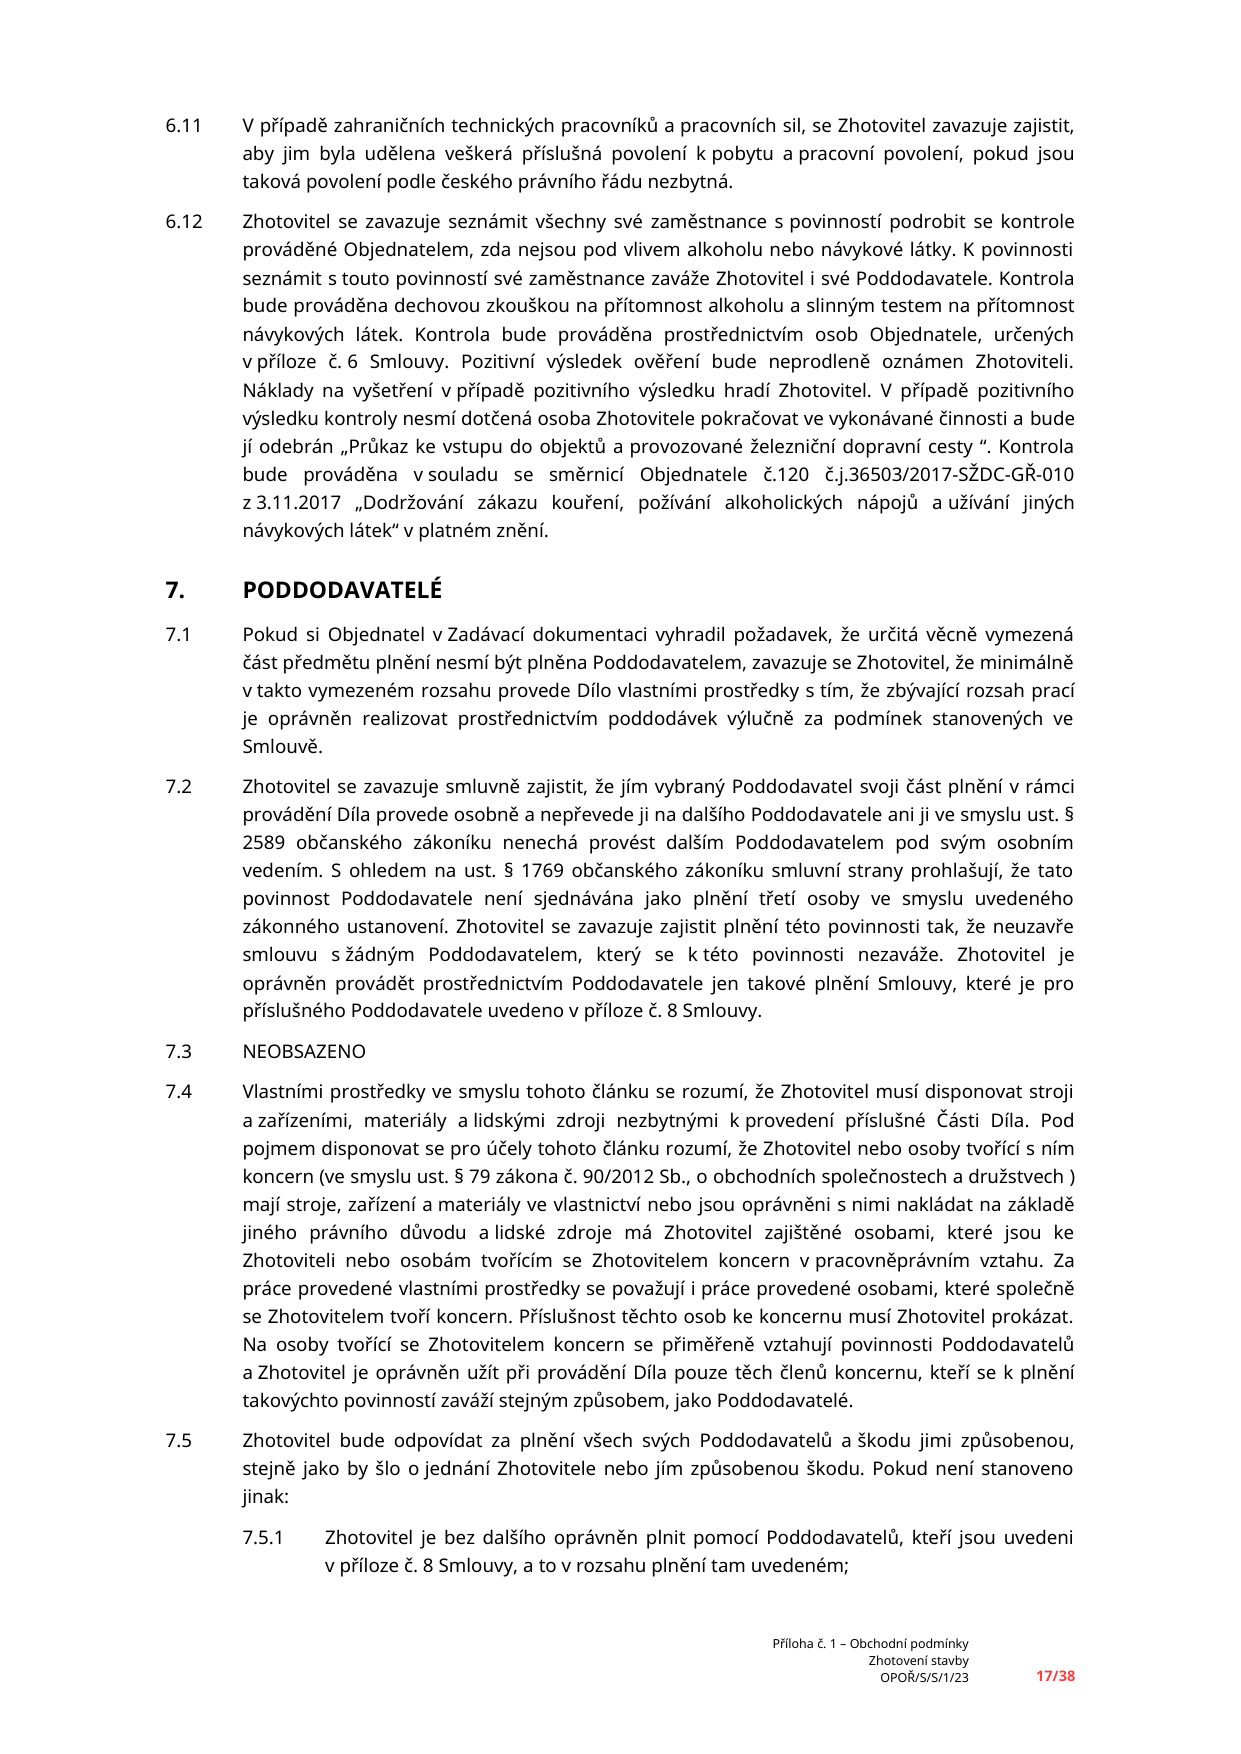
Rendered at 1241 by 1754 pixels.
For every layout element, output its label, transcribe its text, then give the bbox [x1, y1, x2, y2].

text Zhotovitel se zavazuje smluvně zajistit, že jím vybraný Poddodavatel svoji část plnění v rámci provádění Díla provede osobně a nepřevede ji na dalšího Poddodavatele ani ji ve smyslu ust. § 2589 občanského zákoníku nenechá provést dalším Poddodavatelem pod svým osobním vedením. S ohledem na ust. § 1769 občanského zákoníku smluvní strany prohlašují, že tato povinnost Poddodavatele není sjednávána jako plnění třetí osoby ve smyslu uvedeného zákonného ustanovení. Zhotovitel se zavazuje zajistit plnění této povinnosti tak, že neuzavře smlouvu s žádným Poddodavatelem, který se k této povinnosti nezaváže. Zhotovitel je oprávněn provádět prostřednictvím Poddodavatele jen takové plnění Smlouvy, které je pro příslušného Poddodavatele uvedeno v příloze č. 8 Smlouvy. [165, 774, 1075, 1023]
text Zhotovitel se zavazuje seznámit všechny své zaměstnance s povinností podrobit se kontrole prováděné Objednatelem, zda nejsou pod vlivem alkoholu nebo návykové látky. K povinnosti seznámit s touto povinností své zaměstnance zaváže Zhotovitel i své Poddodavatele. Kontrola bude prováděna dechovou zkouškou na přítomnost alkoholu a slinným testem na přítomnost návykových látek. Kontrola bude prováděna prostřednictvím osob Objednatele, určených v příloze č. 6 Smlouvy. Pozitivní výsledek ověření bude neprodleně oznámen Zhotoviteli. Náklady na vyšetření v případě pozitivního výsledku hradí Zhotovitel. V případě pozitivního výsledku kontroly nesmí dotčená osoba Zhotovitele pokračovat ve vykonávané činnosti a bude jí odebrán „Průkaz ke vstupu do objektů a provozované železniční dopravní cesty “. Kontrola bude prováděna v souladu se směrnicí Objednatele č.120 č.j.36503/2017-SŽDC-GŘ-010 z 3.11.2017 „Dodržování zákazu kouření, požívání alkoholických nápojů a užívání jiných návykových látek“ v platném znění. [165, 209, 1075, 542]
text Pokud si Objednatel v Zadávací dokumentaci vyhradil požadavek, že určitá věcně vymezená část předmětu plnění nesmí být plněna Poddodavatelem, zavazuje se Zhotovitel, že minimálně v takto vymezeném rozsahu provede Dílo vlastními prostředky s tím, že zbývající rozsah prací je oprávněn realizovat prostřednictvím poddodávek výlučně za podmínek stanovených ve Smlouvě. [165, 621, 1075, 759]
text PODDODAVATELÉ [165, 574, 1075, 605]
text V případě zahraničních technických pracovníků a pracovních sil, se Zhotovitel zavazuje zajistit, aby jim byla udělena veškerá příslušná povolení k pobytu a pracovní povolení, pokud jsou taková povolení podle českého právního řádu nezbytná. [165, 112, 1075, 194]
text NEOBSAZENO [165, 1038, 1075, 1064]
text Zhotovitel bude odpovídat za plnění všech svých Poddodavatelů a škodu jimi způsobenou, stejně jako by šlo o jednání Zhotovitele nebo jím způsobenou škodu. Pokud není stanoveno jinak: [165, 1428, 1075, 1509]
text Zhotovitel je bez dalšího oprávněn plnit pomocí Poddodavatelů, kteří jsou uvedeni v příloze č. 8 Smlouvy, a to v rozsahu plnění tam uvedeném; [242, 1524, 1075, 1578]
text Vlastními prostředky ve smyslu tohoto článku se rozumí, že Zhotovitel musí disponovat stroji a zařízeními, materiály a lidskými zdroji nezbytnými k provedení příslušné Části Díla. Pod pojmem disponovat se pro účely tohoto článku rozumí, že Zhotovitel nebo osoby tvořící s ním koncern (ve smyslu ust. § 79 zákona č. 90/2012 Sb., o obchodních společnostech a družstvech ) mají stroje, zařízení a materiály ve vlastnictví nebo jsou oprávněni s nimi nakládat na základě jiného právního důvodu a lidské zdroje má Zhotovitel zajištěné osobami, které jsou ke Zhotoviteli nebo osobám tvořícím se Zhotovitelem koncern v pracovněprávním vztahu. Za práce provedené vlastními prostředky se považují i práce provedené osobami, které společně se Zhotovitelem tvoří koncern. Příslušnost těchto osob ke koncernu musí Zhotovitel prokázat. Na osoby tvořící se Zhotovitelem koncern se přiměřeně vztahují povinnosti Poddodavatelů a Zhotovitel je oprávněn užít při provádění Díla pouze těch členů koncernu, kteří se k plnění takovýchto povinností zaváží stejným způsobem, jako Poddodavatelé. [165, 1079, 1075, 1413]
